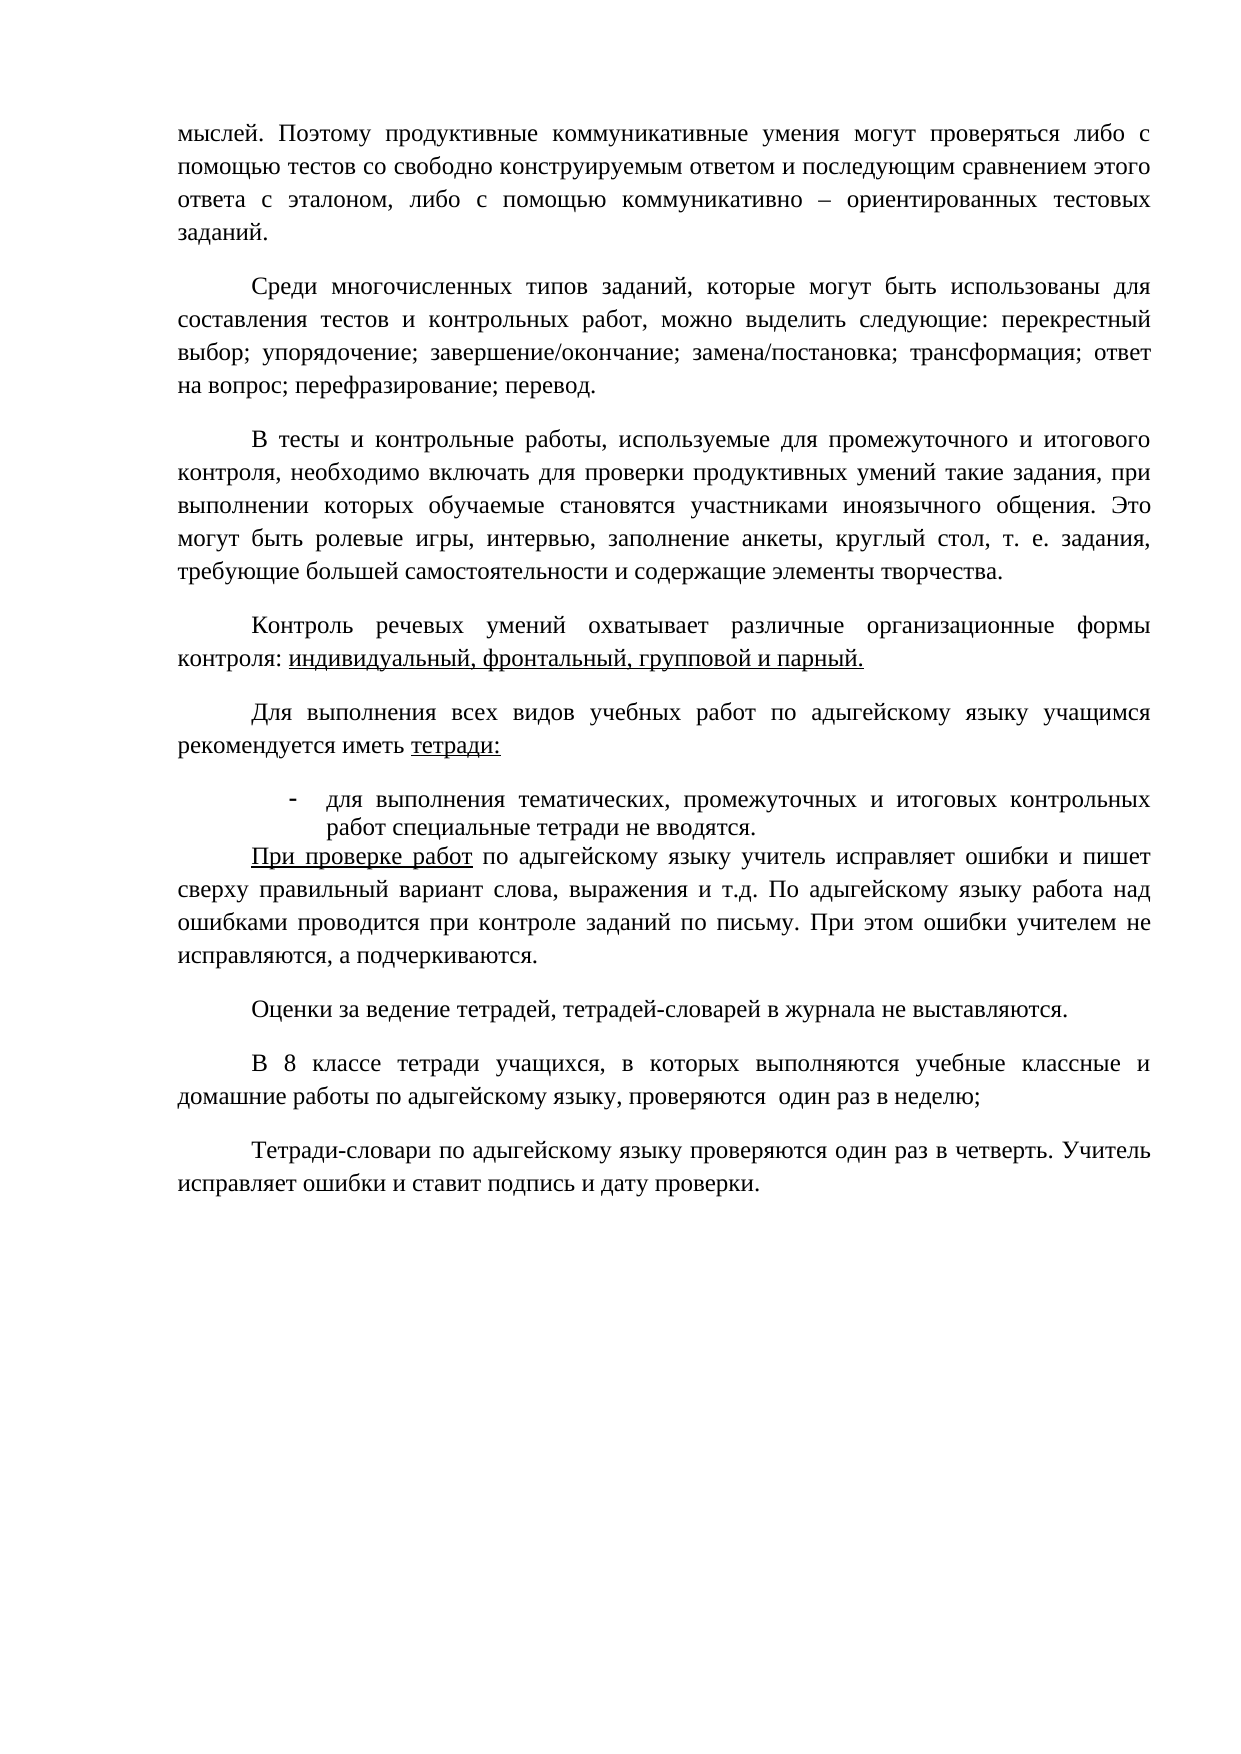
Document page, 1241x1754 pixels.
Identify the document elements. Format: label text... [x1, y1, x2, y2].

text В тесты и контрольные работы, используемые для промежуточного и итогового контроля, необходимо включать для проверки продуктивных умений такие задания, при выполнении которых обучаемые становятся участниками иноязычного общения. Это могут быть ролевые игры, интервью, заполнение анкеты, круглый стол, т. е. задания, требующие большей самостоятельности и содержащие элементы творчества. [177, 424, 1152, 585]
text Оценки за ведение тетрадей, тетрадей-словарей в журнала не выставляются. [177, 994, 1152, 1023]
text При проверке работ по адыгейскому языку учитель исправляет ошибки и пишет сверху правильный вариант слова, выражения и т.д. По адыгейскому языку работа над ошибками проводится при контроле заданий по письму. При этом ошибки учителем не исправляются, а подчеркиваются. [177, 841, 1152, 969]
text Для выполнения всех видов учебных работ по адыгейскому языку учащимся рекомендуется иметь тетради: [177, 697, 1152, 758]
text В 8 классе тетради учащихся, в которых выполняются учебные классные и домашние работы по адыгейскому языку, проверяются один раз в неделю; [177, 1048, 1152, 1110]
text Контроль речевых умений охватывает различные организационные формы контроля: индивидуальный, фронтальный, групповой и парный. [177, 610, 1152, 672]
text Тетради-словари по адыгейскому языку проверяются один раз в четверть. Учитель исправляет ошибки и ставит подпись и дату проверки. [177, 1135, 1152, 1197]
list для выполнения тематических, промежуточных и итоговых контрольных работ специальные тетради не вводятся. [288, 784, 1152, 841]
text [177, 118, 1152, 246]
text Среди многочисленных типов заданий, которые могут быть использованы для составления тестов и контрольных работ, можно выделить следующие: перекрестный выбор; упорядочение; завершение/окончание; замена/постановка; трансформация; ответ на вопрос; перефразирование; перевод. [177, 271, 1152, 399]
